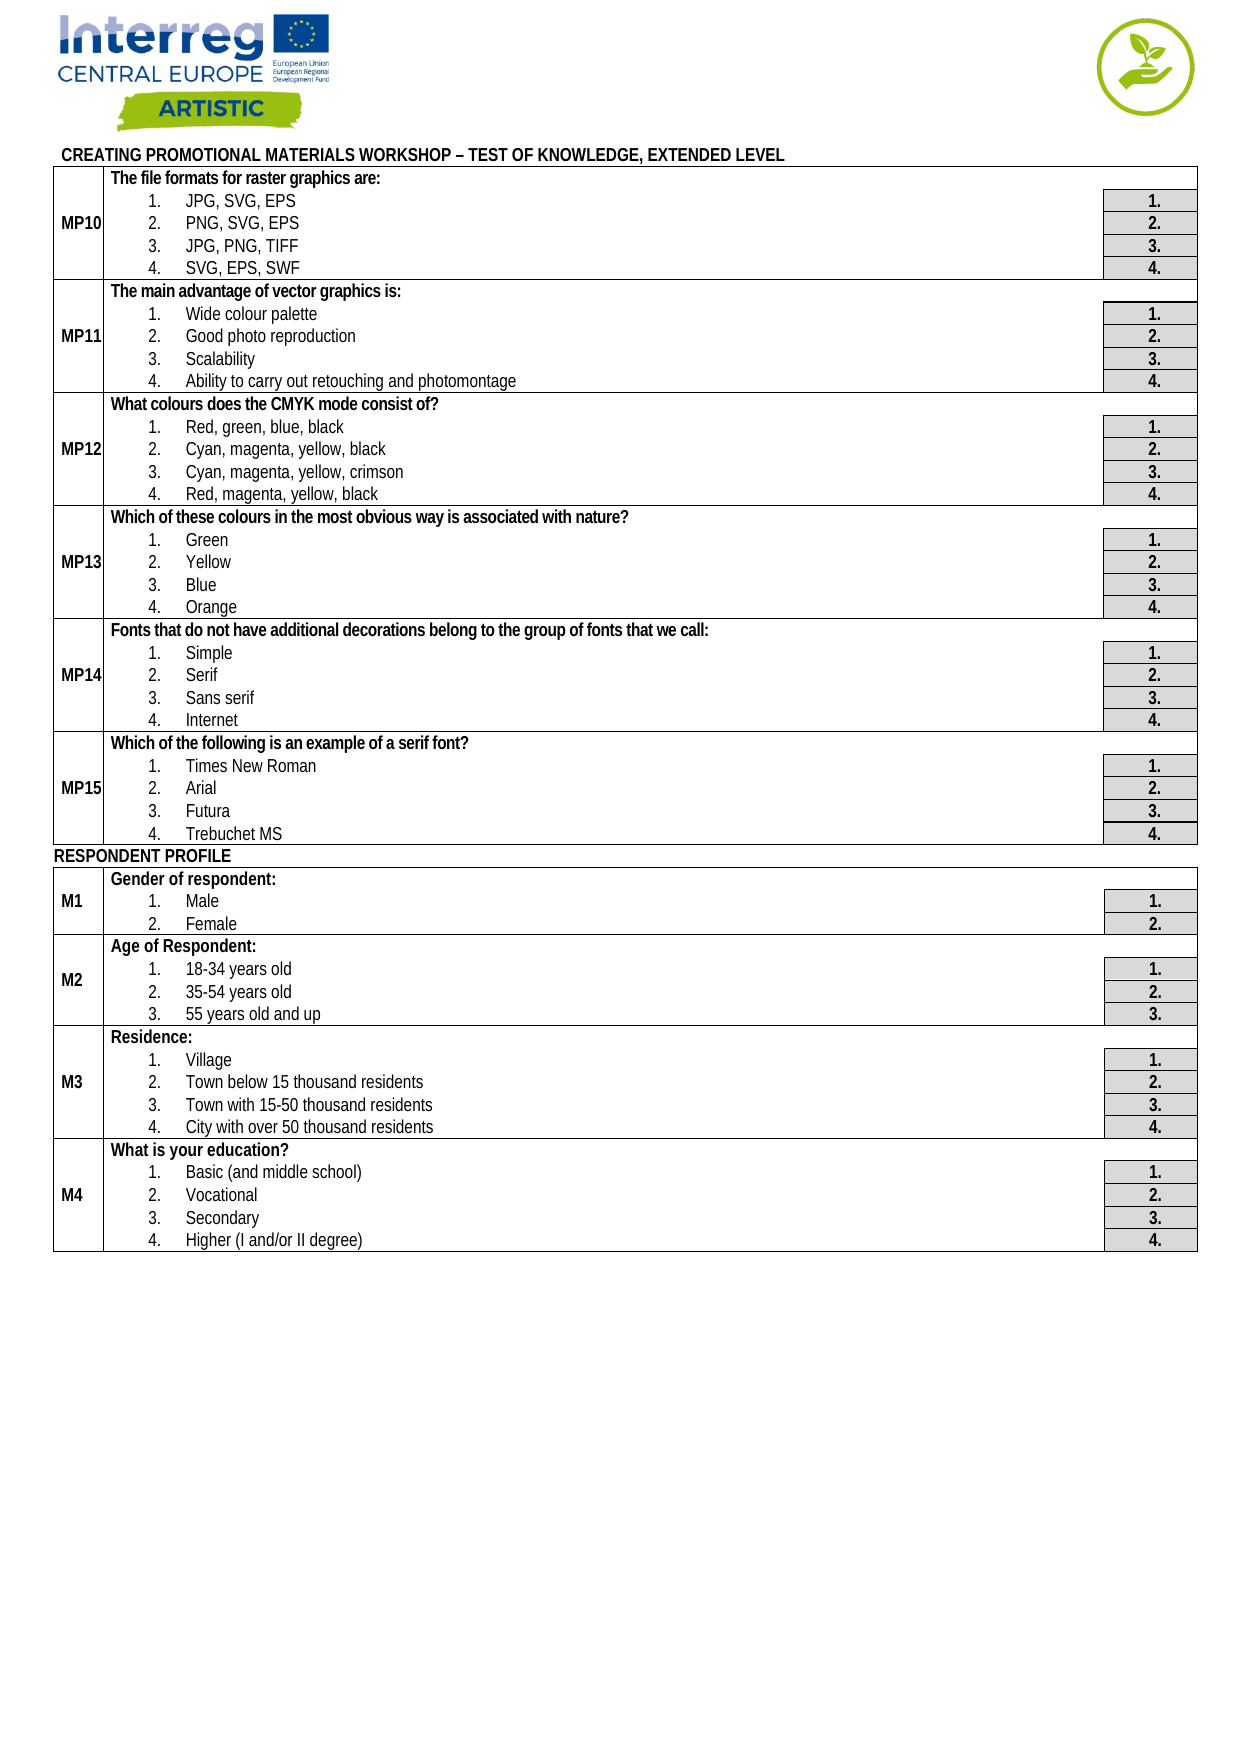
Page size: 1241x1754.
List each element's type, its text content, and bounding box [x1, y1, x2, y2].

table_cell Red, green, blue, black [104, 415, 1103, 437]
table_cell Trebuchet MS [104, 821, 1103, 844]
table_cell Town with 15-50 thousand residents [104, 1093, 1104, 1115]
table_cell Red, magenta, yellow, black [104, 482, 1103, 505]
table_cell 55 years old and up [104, 1002, 1104, 1025]
table_cell MP13 [54, 506, 103, 618]
table_cell Scalability [104, 347, 1103, 369]
table_cell [1103, 280, 1197, 301]
table_cell M4 [54, 1139, 103, 1251]
table_cell 1. [1104, 190, 1197, 211]
table_cell [1104, 935, 1197, 957]
text RESPONDENT PROFILE [54, 845, 1193, 867]
table_cell 1. [1104, 755, 1197, 776]
table_cell What is your education? [104, 1139, 1104, 1160]
table_cell 2. [1104, 664, 1197, 686]
table_cell 2. [1105, 1071, 1197, 1093]
table_cell M3 [54, 1026, 103, 1138]
table_cell 1. [1104, 529, 1197, 550]
table_cell Times New Roman [104, 754, 1103, 776]
table_cell 2. [1104, 212, 1197, 234]
table_cell [1103, 506, 1197, 527]
table_cell 4. [1105, 1116, 1197, 1138]
table_cell MP10 [54, 167, 103, 279]
table_cell Futura [104, 799, 1103, 821]
table_cell Blue [104, 573, 1103, 595]
table_cell Town below 15 thousand residents [104, 1070, 1104, 1093]
table_cell [1103, 167, 1197, 188]
table_cell 18-34 years old [104, 957, 1104, 979]
table_cell What colours does the CMYK mode consist of? [104, 393, 1103, 414]
table_cell 4. [1104, 709, 1197, 731]
table_cell Higher (I and/or II degree) [104, 1228, 1104, 1251]
table_cell The main advantage of vector graphics is: [104, 280, 1103, 301]
table_cell 1. [1104, 303, 1197, 324]
table_cell 4. [1104, 370, 1197, 392]
table_cell 1. [1105, 1049, 1197, 1070]
table_cell PNG, SVG, EPS [104, 211, 1103, 234]
table_cell 3. [1104, 348, 1197, 369]
table_cell Residence: [104, 1026, 1104, 1047]
table_cell [1104, 1139, 1197, 1160]
table_cell Orange [104, 595, 1103, 618]
table_cell 4. [1104, 483, 1197, 505]
table_cell Good photo reproduction [104, 324, 1103, 347]
table_cell 2. [1104, 438, 1197, 460]
table_cell 4. [1104, 596, 1197, 618]
table_cell 3. [1105, 1094, 1197, 1115]
table_cell Vocational [104, 1183, 1104, 1206]
table_cell MP15 [54, 732, 103, 844]
table_cell Basic (and middle school) [104, 1160, 1104, 1183]
table_cell 3. [1104, 800, 1197, 821]
table_cell Which of the following is an example of a serif font? [104, 732, 1103, 753]
table_cell 1. [1104, 416, 1197, 437]
table_cell 3. [1104, 461, 1197, 482]
table_cell 1. [1105, 1161, 1197, 1183]
table_cell Female [104, 912, 1104, 934]
table_cell [1103, 393, 1197, 414]
table_cell 3. [1104, 574, 1197, 595]
table_cell Fonts that do not have additional decorations belong to the group of fonts that we call: [104, 619, 1103, 641]
table_cell 2. [1105, 913, 1197, 934]
table_cell M2 [54, 935, 103, 1025]
table_cell Internet [104, 708, 1103, 731]
table_cell 4. [1105, 1229, 1197, 1251]
table_cell 4. [1104, 257, 1197, 279]
table_cell City with over 50 thousand residents [104, 1115, 1104, 1138]
table_cell 2. [1104, 551, 1197, 573]
table_cell 2. [1104, 777, 1197, 799]
table_cell 1. [1105, 890, 1197, 912]
table_cell Arial [104, 776, 1103, 799]
table_header CREATING PROMOTIONAL MATERIALS WORKSHOP – TEST OF KNOWLEDGE, EXTENDED LEVEL [54, 144, 1198, 166]
table_cell JPG, SVG, EPS [104, 189, 1103, 211]
table_cell Serif [104, 663, 1103, 686]
picture [58, 14, 329, 132]
table_header [1104, 868, 1197, 889]
table_cell 4. [1104, 823, 1197, 844]
table_cell 3. [1105, 1003, 1197, 1025]
picture [1093, 14, 1199, 120]
table_cell Secondary [104, 1206, 1104, 1228]
table_cell Male [104, 889, 1104, 912]
table_cell 3. [1104, 235, 1197, 256]
table_cell JPG, PNG, TIFF [104, 234, 1103, 256]
table_cell Ability to carry out retouching and photomontage [104, 369, 1103, 392]
table_header Gender of respondent: [104, 868, 1104, 889]
table_cell Yellow [104, 550, 1103, 573]
table_cell Age of Respondent: [104, 935, 1104, 957]
table_cell Village [104, 1048, 1104, 1070]
table_cell 3. [1104, 687, 1197, 708]
table_cell The file formats for raster graphics are: [104, 167, 1103, 188]
table_cell 1. [1104, 642, 1197, 663]
table_cell 2. [1105, 1184, 1197, 1206]
table_cell MP11 [54, 280, 103, 392]
table_cell Which of these colours in the most obvious way is associated with nature? [104, 506, 1103, 527]
table_cell Cyan, magenta, yellow, black [104, 437, 1103, 460]
table_cell 2. [1104, 325, 1197, 347]
table_cell Wide colour palette [104, 301, 1103, 324]
table_header M1 [54, 868, 103, 934]
table_cell 35-54 years old [104, 980, 1104, 1002]
table_cell Sans serif [104, 686, 1103, 708]
table_cell 1. [1105, 958, 1197, 979]
table_cell [1103, 619, 1197, 641]
table_cell Cyan, magenta, yellow, crimson [104, 460, 1103, 482]
table_cell 2. [1105, 981, 1197, 1002]
table_cell Green [104, 528, 1103, 550]
table_cell MP14 [54, 619, 103, 731]
table_cell SVG, EPS, SWF [104, 256, 1103, 279]
table_cell Simple [104, 641, 1103, 663]
table_cell [1104, 1026, 1197, 1047]
table_cell [1103, 732, 1197, 753]
table_cell 3. [1105, 1207, 1197, 1228]
table_cell MP12 [54, 393, 103, 505]
